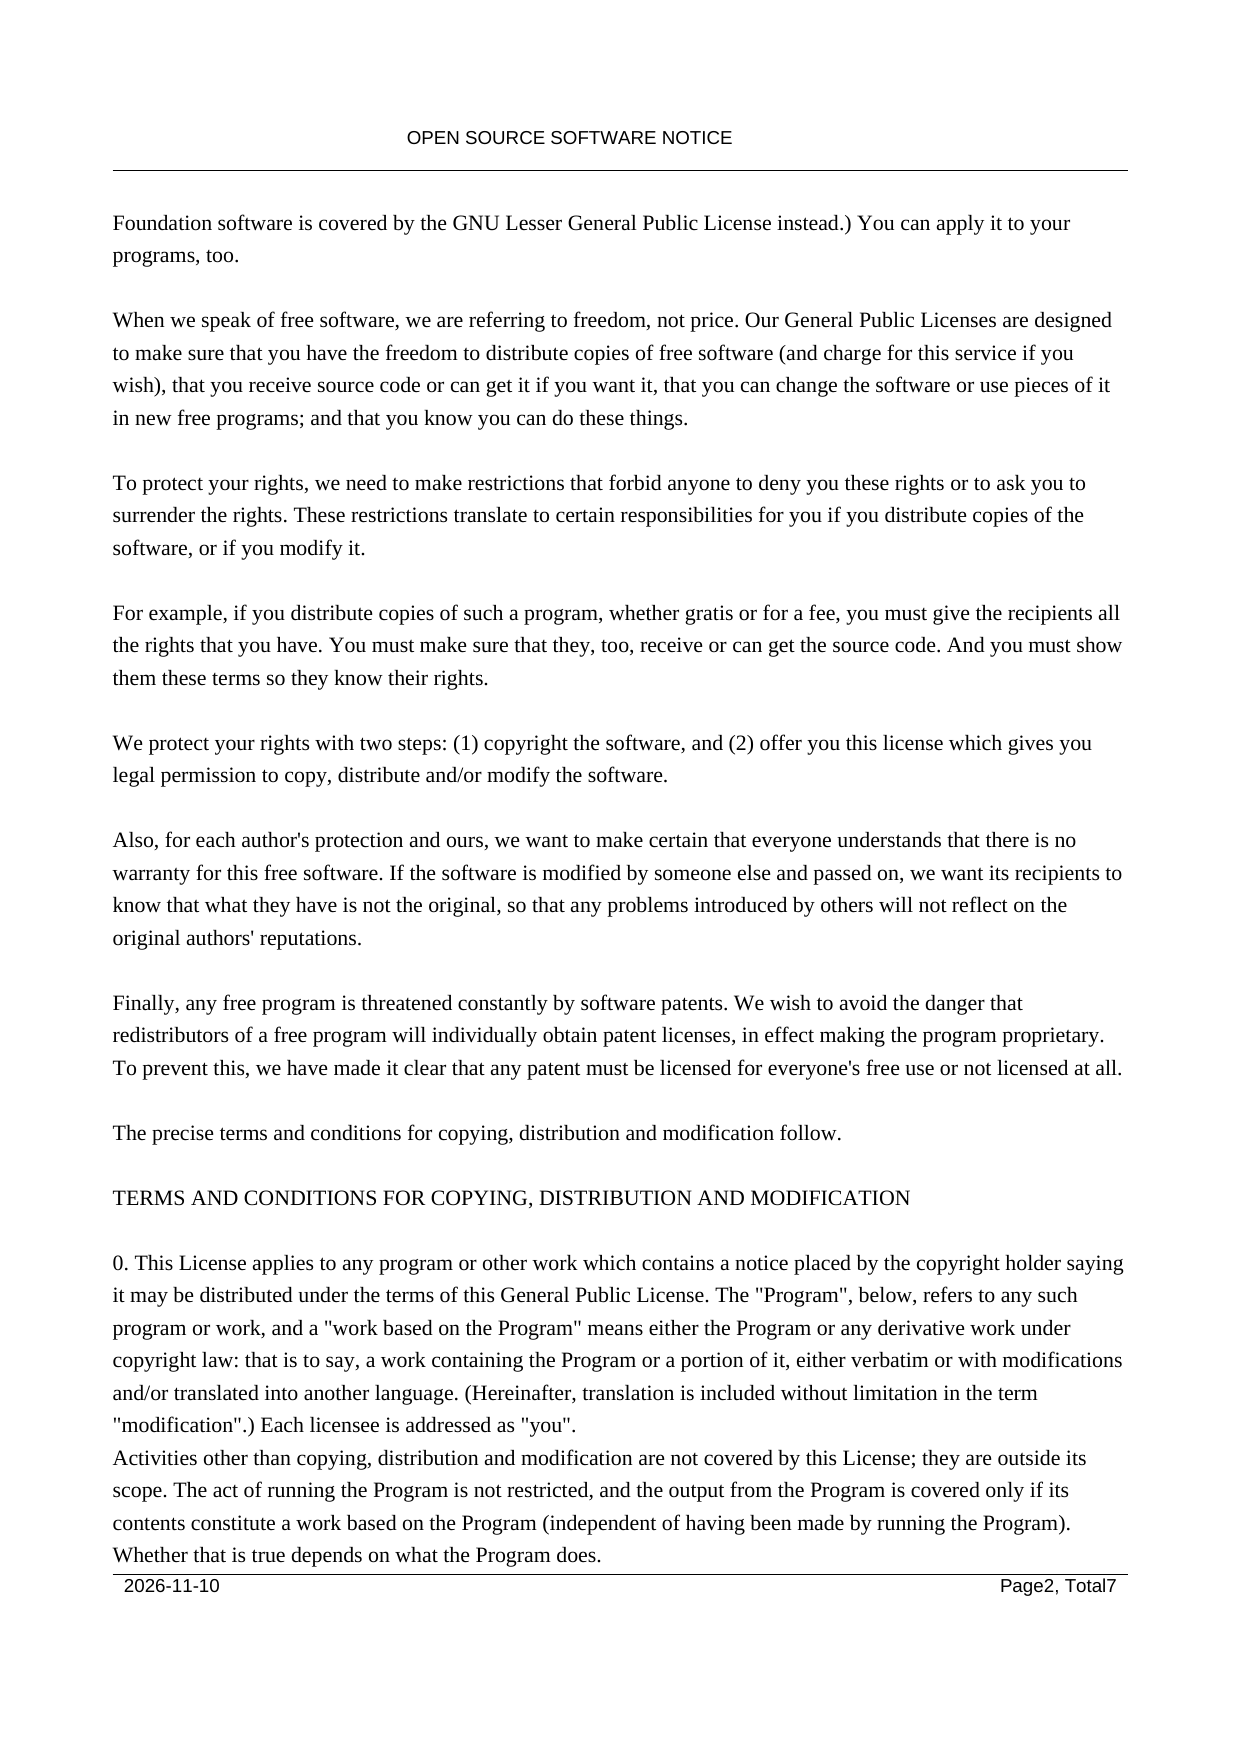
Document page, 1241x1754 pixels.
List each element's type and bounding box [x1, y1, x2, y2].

text [112, 206, 1128, 1571]
